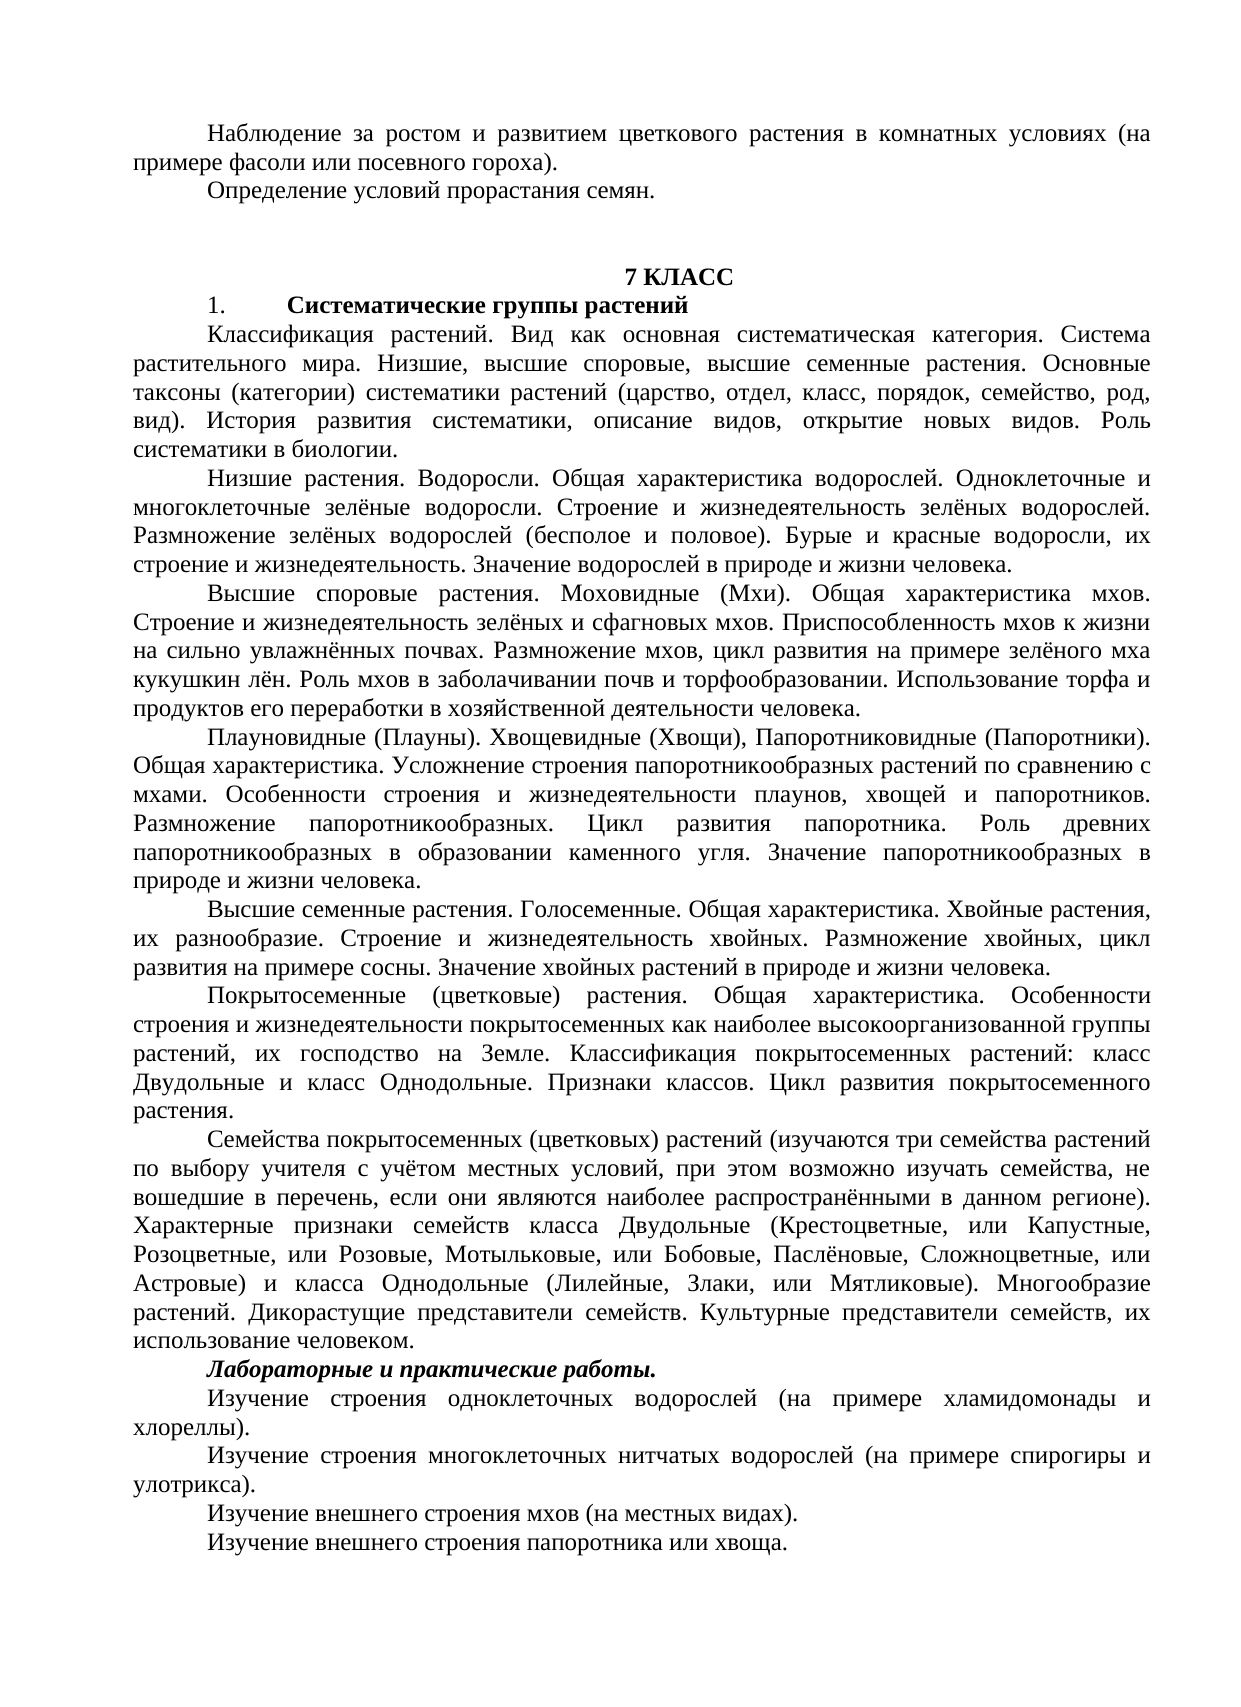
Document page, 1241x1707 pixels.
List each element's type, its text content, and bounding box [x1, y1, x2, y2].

text Низшие растения. Водоросли. Общая характеристика водорослей. Одноклеточные и многоклеточные зелёные водоросли. Строение и жизнедеятельность зелёных водорослей. Размножение зелёных водорослей (бесполое и половое). Бурые и красные водоросли, их строение и жизнедеятельность. Значение водорослей в природе и жизни человека. [133, 463, 1152, 578]
text Плауновидные (Плауны). Хвощевидные (Хвощи), Папоротниковидные (Папоротники). Общая характеристика. Усложнение строения папоротникообразных растений по сравнению с мхами. Особенности строения и жизнедеятельности плаунов, хвощей и папоротников. Размножение папоротникообразных. Цикл развития папоротника. Роль древних папоротникообразных в образовании каменного угля. Значение папоротникообразных в природе и жизни человека. [133, 722, 1152, 894]
text Наблюдение за ростом и развитием цветкового растения в комнатных условиях (на примере фасоли или посевного гороха). [133, 118, 1152, 176]
list Систематические группы растений [133, 291, 1152, 319]
text Высшие споровые растения. Моховидные (Мхи). Общая характеристика мхов. Строение и жизнедеятельность зелёных и сфагновых мхов. Приспособленность мхов к жизни на сильно увлажнённых почвах. Размножение мхов, цикл развития на примере зелёного мха кукушкин лён. Роль мхов в заболачивании почв и торфообразовании. Использование торфа и продуктов его переработки в хозяйственной деятельности человека. [133, 578, 1152, 722]
text Классификация растений. Вид как основная систематическая категория. Система растительного мира. Низшие, высшие споровые, высшие семенные растения. Основные таксоны (категории) систематики растений (царство, отдел, класс, порядок, семейство, род, вид). История развития систематики, описание видов, открытие новых видов. Роль систематики в биологии. [133, 319, 1152, 463]
text Семейства покрытосеменных (цветковых) растений (изучаются три семейства растений по выбору учителя с учётом местных условий, при этом возможно изучать семейства, не вошедшие в перечень, если они являются наиболее распространёнными в данном регионе). Характерные признаки семейств класса Двудольные (Крестоцветные, или Капустные, Розоцветные, или Розовые, Мотыльковые, или Бобовые, Паслёновые, Сложноцветные, или Астровые) и класса Однодольные (Лилейные, Злаки, или Мятликовые). Многообразие растений. Дикорастущие представители семейств. Культурные представители семейств, их использование человеком. [133, 1124, 1152, 1354]
text Покрытосеменные (цветковые) растения. Общая характеристика. Особенности строения и жизнедеятельности покрытосеменных как наиболее высокоорганизованной группы растений, их господство на Земле. Классификация покрытосеменных растений: класс Двудольные и класс Однодольные. Признаки классов. Цикл развития покрытосеменного растения. [133, 981, 1152, 1124]
text Изучение внешнего строения мхов (на местных видах). [133, 1498, 1152, 1527]
text Изучение строения одноклеточных водорослей (на примере хламидомонады и хлореллы). [133, 1383, 1152, 1441]
text Изучение строения многоклеточных нитчатых водорослей (на примере спирогиры и улотрикса). [133, 1441, 1152, 1498]
text Лабораторные и практические работы. [133, 1354, 1152, 1383]
text 7 КЛАСС [133, 262, 1152, 291]
text Изучение внешнего строения папоротника или хвоща. [133, 1527, 1152, 1556]
text Определение условий прорастания семян. [133, 176, 1152, 204]
text Высшие семенные растения. Голосеменные. Общая характеристика. Хвойные растения, их разнообразие. Строение и жизнедеятельность хвойных. Размножение хвойных, цикл развития на примере сосны. Значение хвойных растений в природе и жизни человека. [133, 894, 1152, 981]
